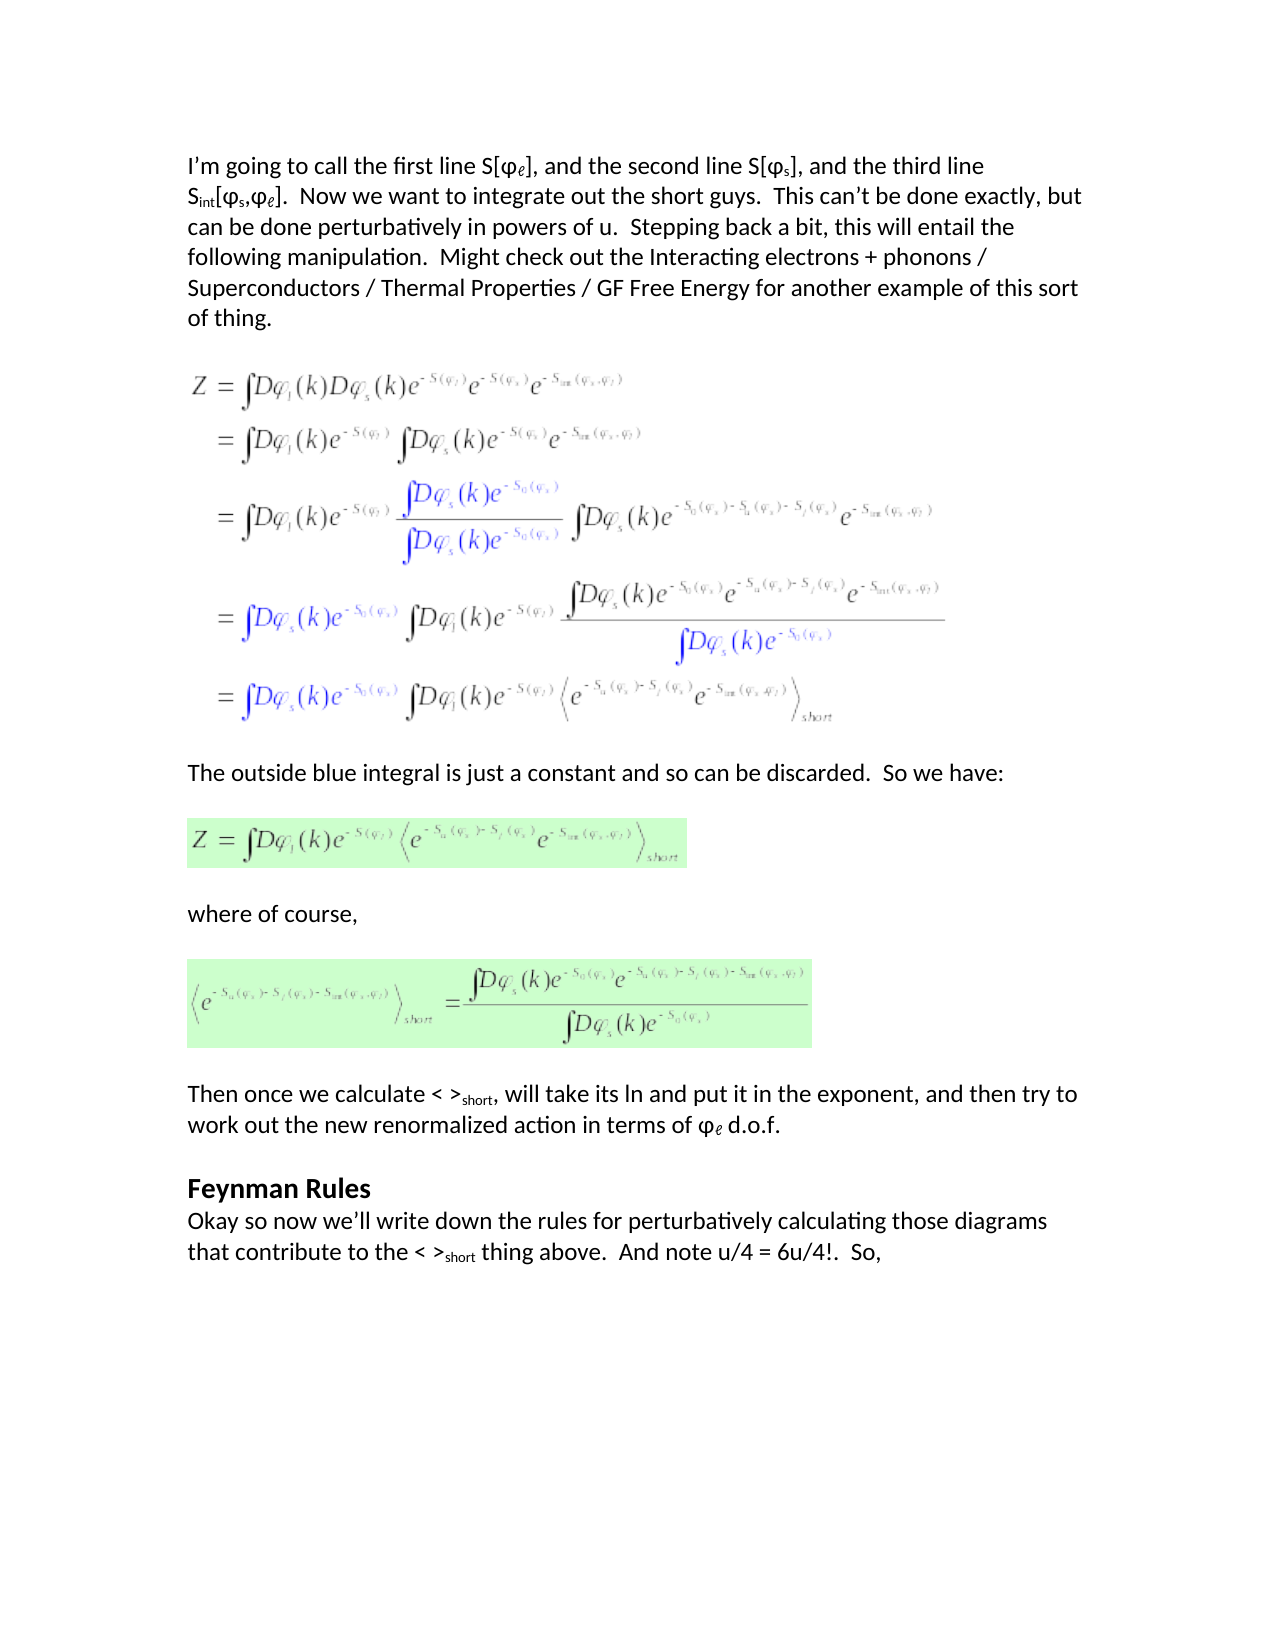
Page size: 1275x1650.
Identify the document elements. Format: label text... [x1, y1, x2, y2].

text Then once we calculate < >short, will take its ln and put it in the exponent, and then try to work out the new renormalized action in terms of φℓ d.o.f. [187, 1078, 1087, 1139]
text The outside blue integral is just a constant and so can be discarded. So we have: [187, 757, 1087, 787]
text where of course, [187, 898, 1087, 929]
text Okay so now we’ll write down the rules for perturbatively calculating those diagrams that contribute to the < >short thing above. And note u/4 = 6u/4!. So, [187, 1206, 1087, 1267]
text Feynman Rules [187, 1170, 1087, 1206]
text I’m going to call the first line S[φℓ], and the second line S[φs], and the third line Sint[φs,φℓ]. Now we want to integrate out the short guys. This can’t be done exactly, but can be done perturbatively in powers of u. Stepping back a bit, this will entail the following manipulation. Might check out the Interacting electrons + phonons / Superconductors / Thermal Properties / GF Free Energy for another example of this sort of thing. [187, 150, 1087, 333]
